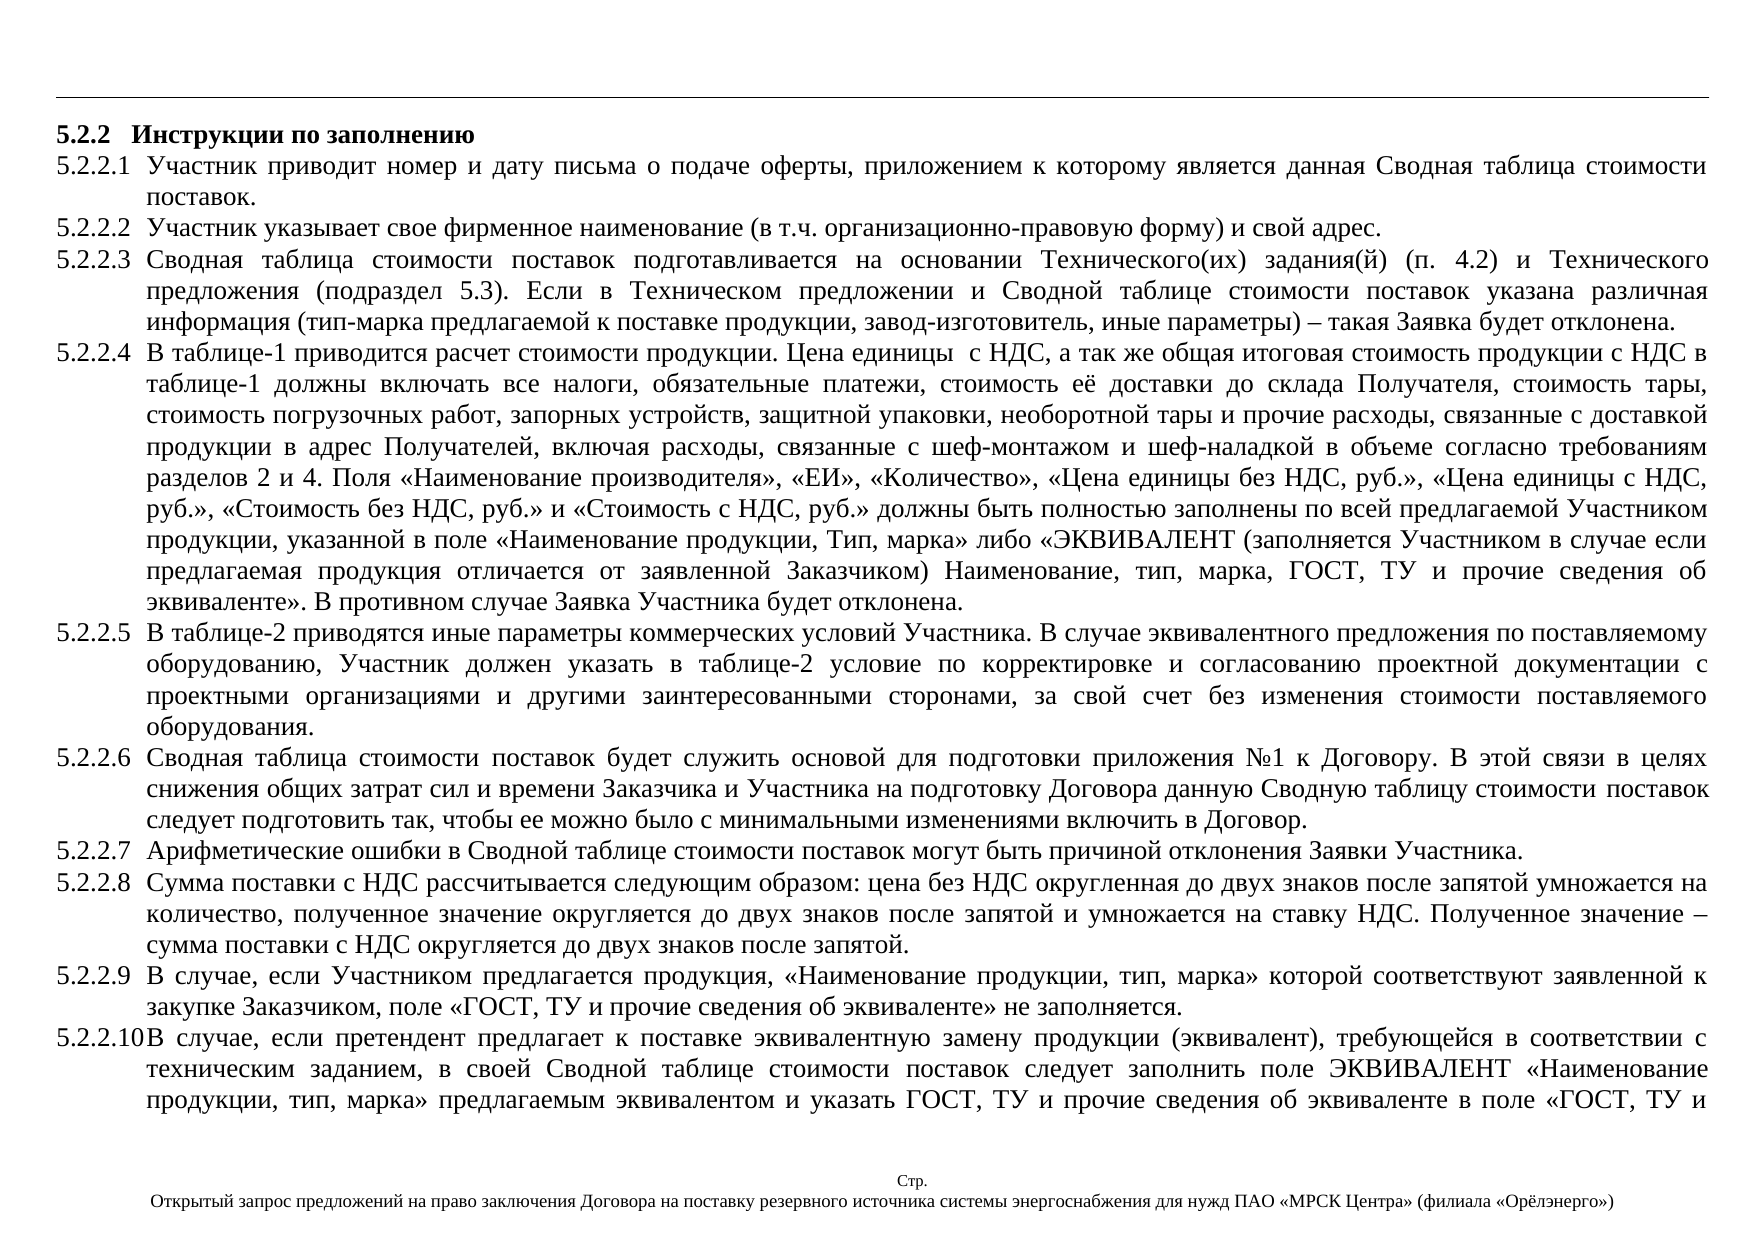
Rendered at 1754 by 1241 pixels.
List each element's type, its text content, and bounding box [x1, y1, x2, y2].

list В таблице-2 приводятся иные параметры коммерческих условий Участника. В случае эквивалентного предложения по поставляемому оборудованию, Участник должен указать в таблице-2 условие по корректировке и согласованию проектной документации с проектными организациями и другими заинтересованными сторонами, за свой счет без изменения стоимости поставляемого оборудования. [56, 616, 1709, 741]
list В таблице-1 приводится расчет стоимости продукции. Цена единицы с НДС, а так же общая итоговая стоимость продукции с НДС в таблице-1 должны включать все налоги, обязательные платежи, стоимость её доставки до склада Получателя, стоимость тары, стоимость погрузочных работ, запорных устройств, защитной упаковки, необоротной тары и прочие расходы, связанные с доставкой продукции в адрес Получателей, включая расходы, связанные с шеф-монтажом и шеф-наладкой в объеме согласно требованиям разделов 2 и 4. Поля «Наименование производителя», «ЕИ», «Количество», «Цена единицы без НДС, руб.», «Цена единицы с НДС, руб.», «Стоимость без НДС, руб.» и «Стоимость с НДС, руб.» должны быть полностью заполнены по всей предлагаемой Участником продукции, указанной в поле «Наименование продукции, Тип, марка» либо «ЭКВИВАЛЕНТ (заполняется Участником в случае если предлагаемая продукция отличается от заявленной Заказчиком) Наименование, тип, марка, ГОСТ, ТУ и прочие сведения об эквиваленте». В противном случае Заявка Участника будет отклонена. [56, 336, 1709, 616]
list Сводная таблица стоимости поставок будет служить основой для подготовки приложения №1 к Договору. В этой связи в целях снижения общих затрат сил и времени Заказчика и Участника на подготовку Договора данную Сводную таблицу стоимости поставок следует подготовить так, чтобы ее можно было с минимальными изменениями включить в Договор. [56, 741, 1709, 834]
list Участник приводит номер и дату письма о подаче оферты, приложением к которому является данная Сводная таблица стоимости поставок. [56, 149, 1709, 212]
list Сумма поставки с НДС рассчитывается следующим образом: цена без НДС округленная до двух знаков после запятой умножается на количество, полученное значение округляется до двух знаков после запятой и умножается на ставку НДС. Полученное значение – сумма поставки с НДС округляется до двух знаков после запятой. [56, 866, 1709, 959]
list Арифметические ошибки в Сводной таблице стоимости поставок могут быть причиной отклонения Заявки Участника. [56, 834, 1709, 866]
list В случае, если Участником предлагается продукция, «Наименование продукции, тип, марка» которой соответствуют заявленной к закупке Заказчиком, поле «ГОСТ, ТУ и прочие сведения об эквиваленте» не заполняется. [56, 959, 1709, 1021]
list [56, 1021, 1709, 1115]
list Сводная таблица стоимости поставок подготавливается на основании Технического(их) задания(й) (п. 4.2) и Технического предложения (подраздел 5.3). Если в Техническом предложении и Сводной таблице стоимости поставок указана различная информация (тип-марка предлагаемой к поставке продукции, завод-изготовитель, иные параметры) – такая Заявка будет отклонена. [56, 243, 1709, 336]
list Участник указывает свое фирменное наименование (в т.ч. организационно-правовую форму) и свой адрес. [56, 212, 1709, 243]
subtitle Инструкции по заполнению [56, 118, 1709, 149]
